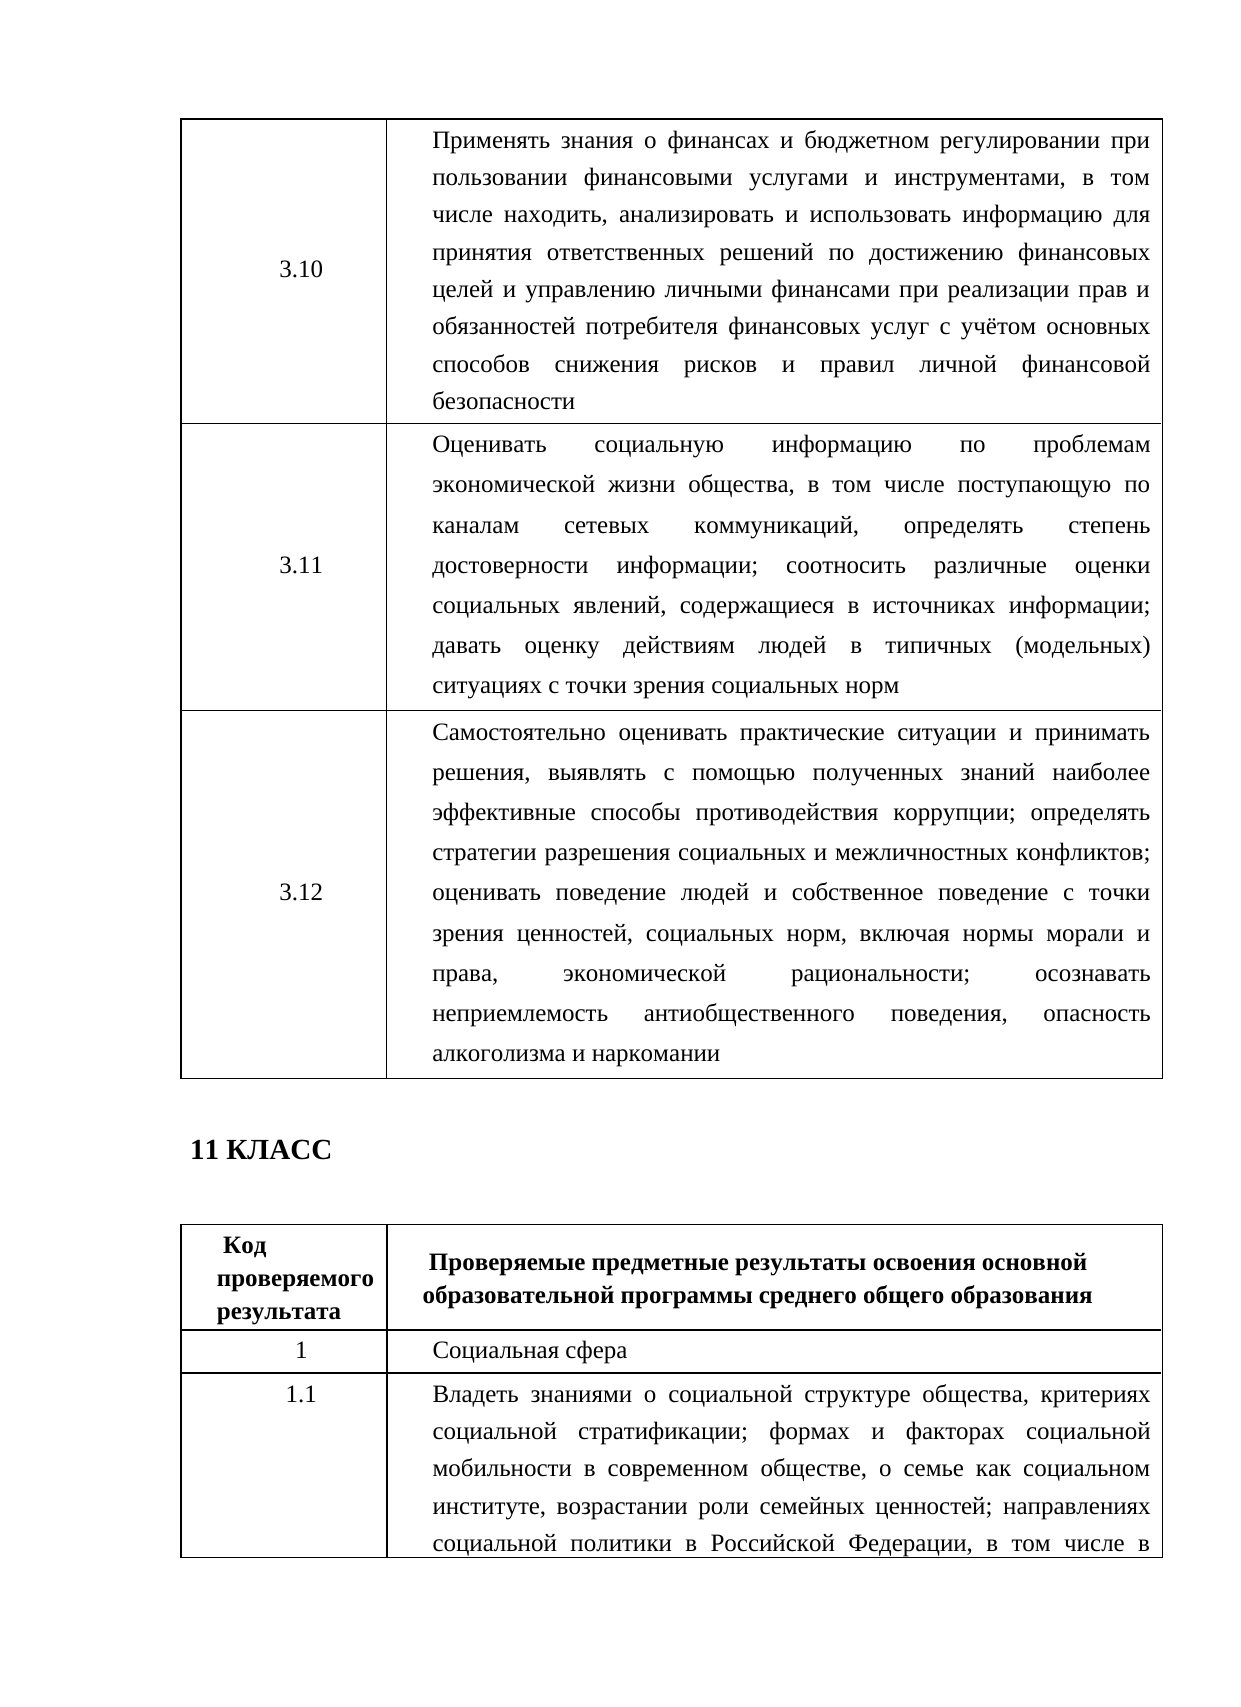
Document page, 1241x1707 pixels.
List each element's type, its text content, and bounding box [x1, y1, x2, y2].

table_cell Оценивать социальную информацию по проблемам экономической жизни общества, в том числе поступающую по каналам сетевых коммуникаций, определять степень достоверности информации; соотносить различные оценки социальных явлений, содержащиеся в источниках информации; давать оценку действиям людей в типичных (модельных) ситуациях с точки зрения социальных норм [387, 423, 1162, 710]
table_cell 1 [182, 1331, 386, 1372]
table_cell 3.12 [182, 711, 386, 1077]
table_header Код проверяемого результата [182, 1225, 386, 1329]
table_cell 1.1 [182, 1374, 386, 1557]
table_header Проверяемые предметные результаты освоения основной образовательной программы среднего общего образования [388, 1225, 1162, 1329]
text 11 КЛАСС [190, 1132, 1152, 1166]
table_cell 3.10 [182, 120, 386, 422]
table_cell Социальная сфера [388, 1329, 1162, 1372]
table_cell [388, 1372, 1162, 1557]
table_cell Применять знания о финансах и бюджетном регулировании при пользовании финансовыми услугами и инструментами, в том числе находить, анализировать и использовать информацию для принятия ответственных решений по достижению финансовых целей и управлению личными финансами при реализации прав и обязанностей потребителя финансовых услуг с учётом основных способов снижения рисков и правил личной финансовой безопасности [387, 120, 1162, 422]
table_cell 3.11 [182, 424, 386, 710]
table_cell Самостоятельно оценивать практические ситуации и принимать решения, выявлять с помощью полученных знаний наиболее эффективные способы противодействия коррупции; определять стратегии разрешения социальных и межличностных конфликтов; оценивать поведение людей и собственное поведение с точки зрения ценностей, социальных норм, включая нормы морали и права, экономической рациональности; осознавать неприемлемость антиобщественного поведения, опасность алкоголизма и наркомании [387, 710, 1162, 1077]
